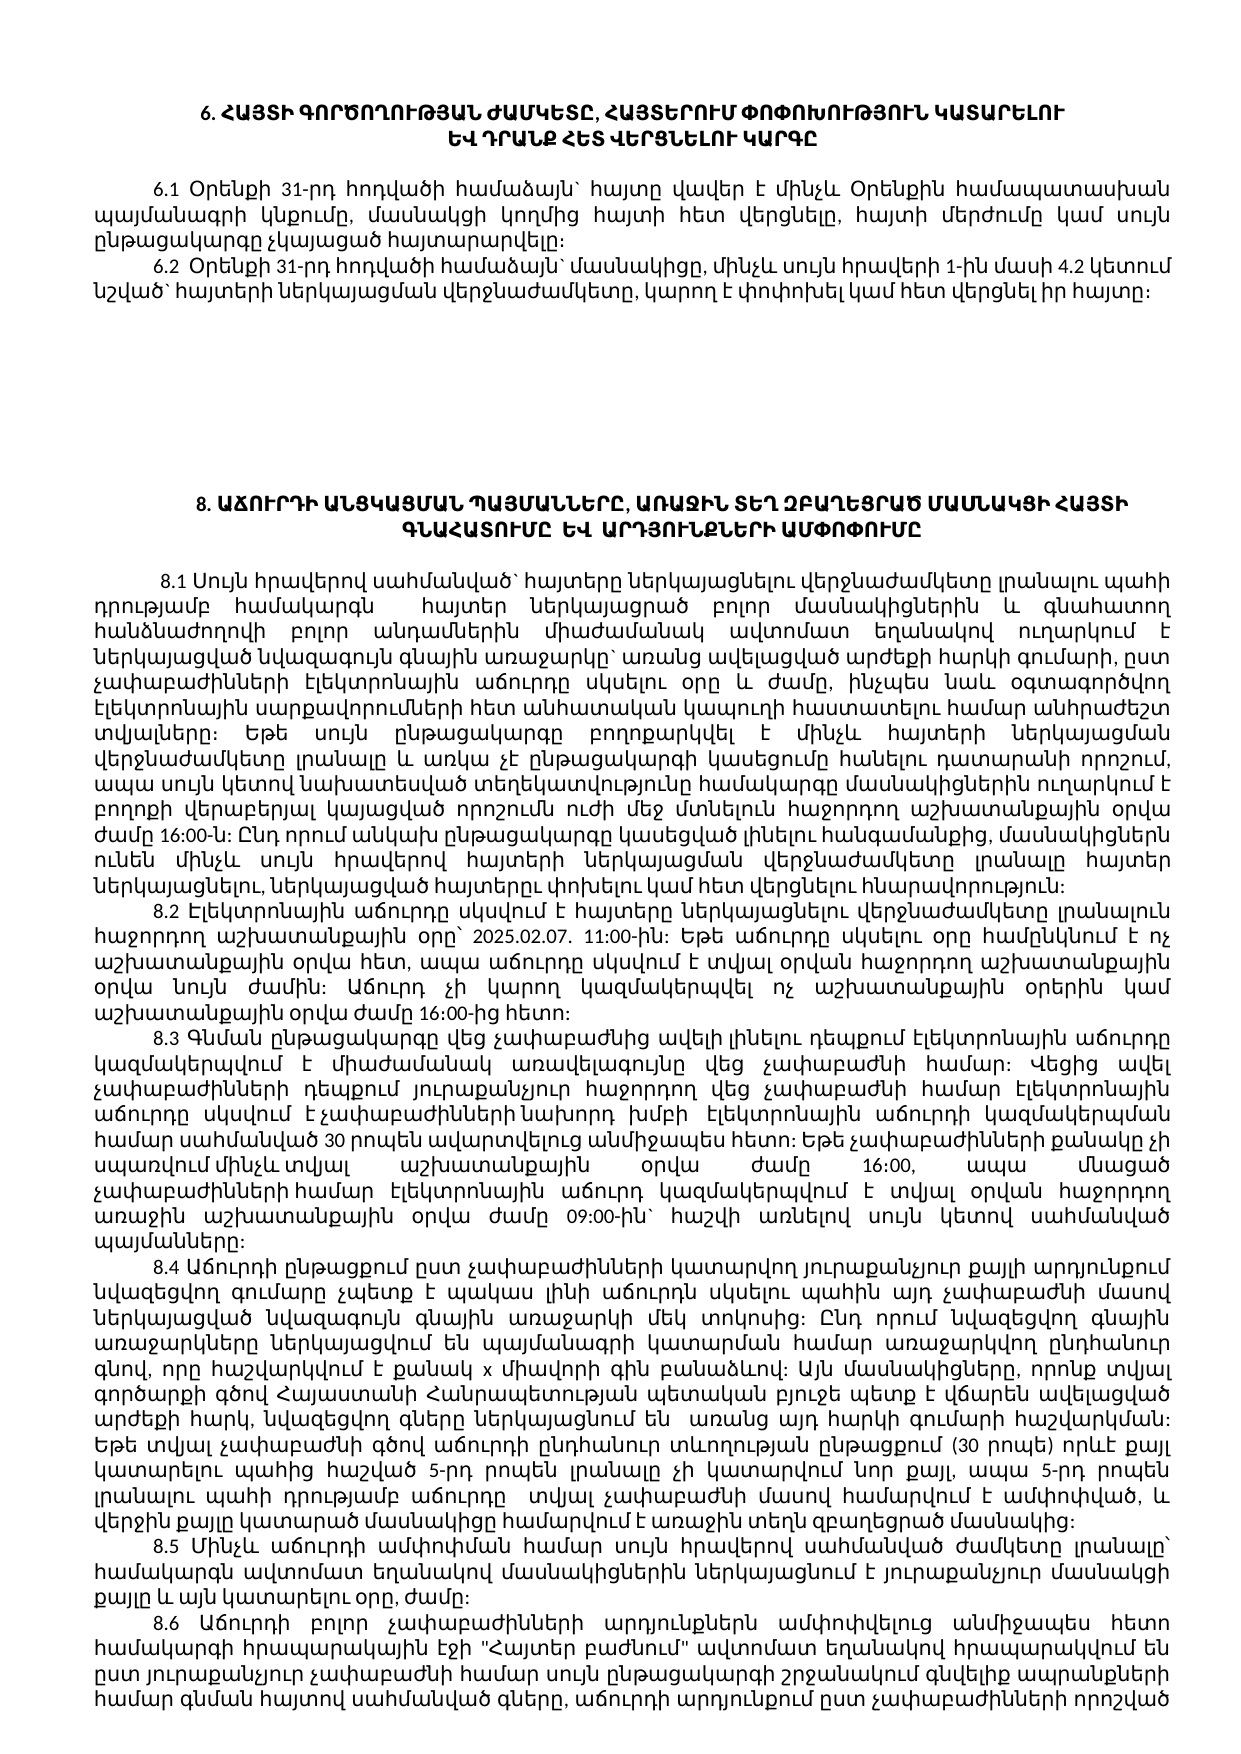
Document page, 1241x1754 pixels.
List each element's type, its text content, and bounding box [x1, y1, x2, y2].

text 6.1 Օրենքի 31-րդ հոդվածի համաձայն` հայտը վավեր է մինչև Օրենքին համապատասխան պայմանագրի կնքումը, մասնակցի կողմից հայտի հետ վերցնելը, հայտի մերժումը կամ սույն ընթացակարգը չկայացած հայտարարվելը։ [94, 177, 1171, 253]
text 6. ՀԱՅՏԻ ԳՈՐԾՈՂՈՒԹՅԱՆ ԺԱՄԿԵՏԸ, ՀԱՅՏԵՐՈՒՄ ՓՈՓՈԽՈՒԹՅՈՒՆ ԿԱՏԱՐԵԼՈՒ [94, 100, 1171, 126]
text 8.5 Մինչև աճուրդի ամփոփման համար սույն հրավերով սահմանված ժամկետը լրանալը՝ համակարգն ավտոմատ եղանակով մասնակիցներին ներկայացնում է յուրաքանչյուր մասնակցի քայլը և այն կատարելու օրը, ժամը: [94, 1534, 1171, 1610]
text ԵՎ ԴՐԱՆՔ ՀԵՏ ՎԵՐՑՆԵԼՈՒ ԿԱՐԳԸ [94, 126, 1171, 151]
text 8.3 Գնման ընթացակարգը վեց չափաբաժնից ավելի լինելու դեպքում էլեկտրոնային աճուրդը կազմակերպվում է միաժամանակ առավելագույնը վեց չափաբաժնի համար: Վեցից ավել չափաբաժինների դեպքում յուրաքանչյուր հաջորդող վեց չափաբաժնի համար էլեկտրոնային աճուրդը սկսվում է չափաբաժինների նախորդ խմբի էլեկտրոնային աճուրդի կազմակերպման համար սահմանված 30 րոպեն ավարտվելուց անմիջապես հետո: Եթե չափաբաժինների քանակը չի սպառվում մինչև տվյալ աշխատանքային օրվա ժամը 16։00, ապա մնացած չափաբաժինների համար էլեկտրոնային աճուրդ կազմակերպվում է տվյալ օրվան հաջորդող առաջին աշխատանքային օրվա ժամը 09:00-ին` հաշվի առնելով սույն կետով սահմանված պայմանները: [94, 1025, 1171, 1254]
text 8.1 Սույն հրավերով սահմանված` հայտերը ներկայացնելու վերջնաժամկետը լրանալու պահի դրությամբ համակարգն հայտեր ներկայացրած բոլոր մասնակիցներին և գնահատող հանձնաժողովի բոլոր անդամներին միաժամանակ ավտոմատ եղանակով ուղարկում է ներկայացված նվազագույն գնային առաջարկը` առանց ավելացված արժեքի հարկի գումարի, ըստ չափաբաժինների էլեկտրոնային աճուրդը սկսելու օրը և ժամը, ինչպես նաև օգտագործվող էլեկտրոնային սարքավորումների հետ անհատական կապուղի հաստատելու համար անհրաժեշտ տվյալները։ Եթե սույն ընթացակարգը բողոքարկվել է մինչև հայտերի ներկայացման վերջնաժամկետը լրանալը և առկա չէ ընթացակարգի կասեցումը հանելու դատարանի որոշում, ապա սույն կետով նախատեսված տեղեկատվությունը համակարգը մասնակիցներին ուղարկում է բողոքի վերաբերյալ կայացված որոշումն ուժի մեջ մտնելուն հաջորդող աշխատանքային օրվա ժամը 16:00-ն: Ընդ որում անկախ ընթացակարգը կասեցված լինելու հանգամանքից, մասնակիցներն ունեն մինչև սույն հրավերով հայտերի ներկայացման վերջնաժամկետը լրանալը հայտեր ներկայացնելու, ներկայացված հայտերըւ փոխելու կամ հետ վերցնելու հնարավորություն: [94, 568, 1171, 898]
text 8.4 Աճուրդի ընթացքում ըստ չափաբաժինների կատարվող յուրաքանչյուր քայլի արդյունքում նվազեցվող գումարը չպետք է պակաս լինի աճուրդն սկսելու պահին այդ չափաբաժնի մասով ներկայացված նվազագույն գնային առաջարկի մեկ տոկոսից: Ընդ որում նվազեցվող գնային առաջարկները ներկայացվում են պայմանագրի կատարման համար առաջարկվող ընդհանուր գնով, որը հաշվարկվում է քանակ x միավորի գին բանաձևով: Այն մասնակիցները, որոնք տվյալ գործարքի գծով Հայաստանի Հանրապետության պետական բյուջե պետք է վճարեն ավելացված արժեքի հարկ, նվազեցվող գները ներկայացնում են առանց այդ հարկի գումարի հաշվարկման: Եթե տվյալ չափաբաժնի գծով աճուրդի ընդհանուր տևողության ընթացքում (30 րոպե) որևէ քայլ կատարելու պահից հաշված 5-րդ րոպեն լրանալը չի կատարվում նոր քայլ, ապա 5-րդ րոպեն լրանալու պահի դրությամբ աճուրդը տվյալ չափաբաժնի մասով համարվում է ամփոփված, և վերջին քայլը կատարած մասնակիցը համարվում է առաջին տեղն զբաղեցրած մասնակից: [94, 1254, 1171, 1534]
text ԳՆԱՀԱՏՈՒՄԸ ԵՎ ԱՐԴՅՈՒՆՔՆԵՐԻ ԱՄՓՈՓՈՒՄԸ [94, 517, 1171, 542]
text 8. ԱՃՈՒՐԴԻ ԱՆՑԿԱՑՄԱՆ ՊԱՅՄԱՆՆԵՐԸ, ԱՌԱՋԻՆ ՏԵՂ ԶԲԱՂԵՑՐԱԾ ՄԱՍՆԱԿՑԻ ՀԱՅՏԻ [94, 492, 1171, 517]
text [94, 1610, 1171, 1712]
text 8.2 Էլեկտրոնային աճուրդը սկսվում է հայտերը ներկայացնելու վերջնաժամկետը լրանալուն հաջորդող աշխատանքային օրը՝ 2025.02.07. 11:00 -ին: Եթե աճուրդը սկսելու օրը համընկնում է ոչ աշխատանքային օրվա հետ, ապա աճուրդը սկսվում է տվյալ օրվան հաջորդող աշխատանքային օրվա նույն ժամին: Աճուրդ չի կարող կազմակերպվել ոչ աշխատանքային օրերին կամ աշխատանքային օրվա ժամը 16։00-ից հետո: [94, 898, 1171, 1025]
text 6.2 Օրենքի 31-րդ հոդվածի համաձայն` մասնակիցը, մինչև սույն հրավերի 1-ին մասի 4.2 կետում նշված` հայտերի ներկայացման վերջնաժամկետը, կարող է փոփոխել կամ հետ վերցնել իր հայտը։ [94, 253, 1171, 304]
